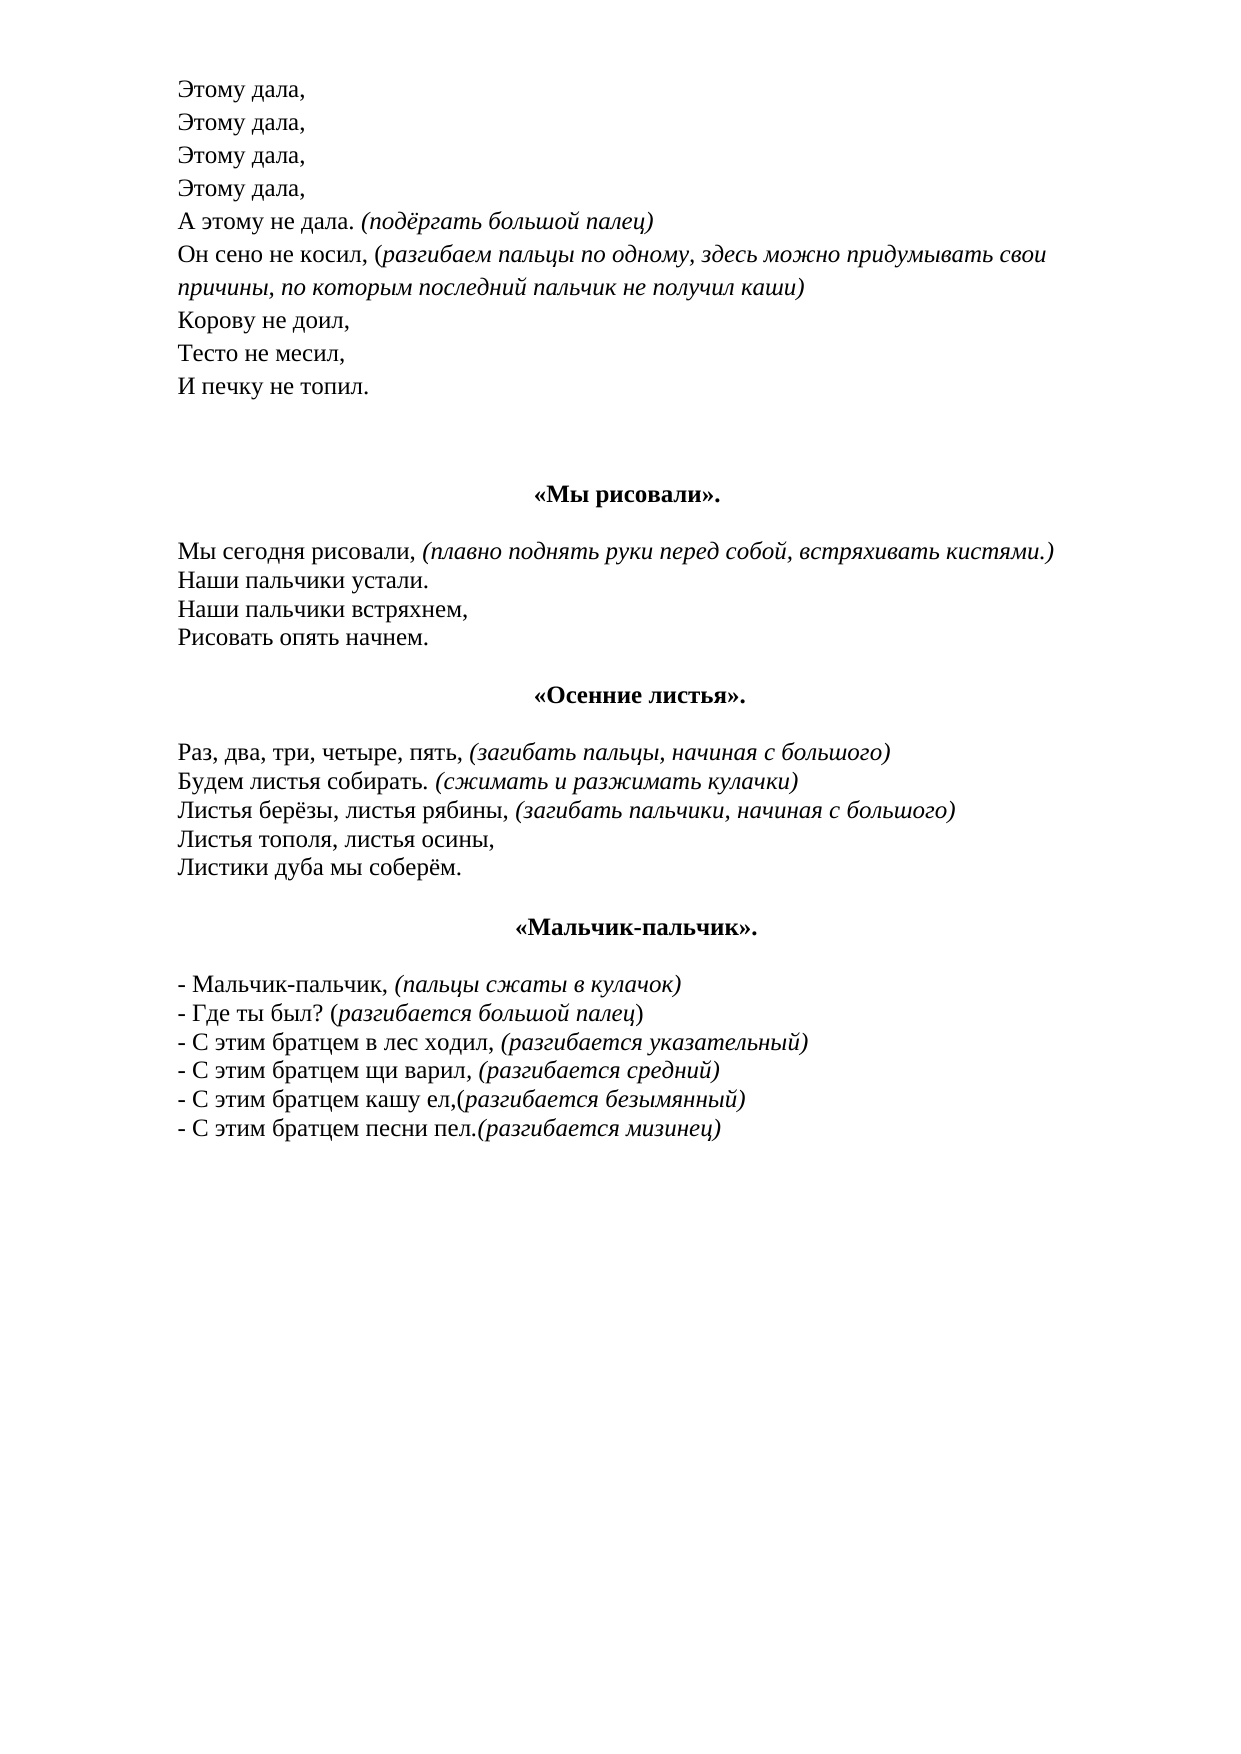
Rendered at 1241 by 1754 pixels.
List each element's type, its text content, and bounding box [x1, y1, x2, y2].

text «Осенние листья». Раз, два, три, четыре, пять, (загибать пальцы, начиная с большого) Будем листья собирать. (сжимать и разжимать кулачки) Листья берёзы, листья рябины, (загибать пальчики, начиная с большого) Листья тополя, листья осины, Листики дуба мы соберём. [177, 680, 1107, 881]
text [177, 74, 1107, 400]
text «Мы рисовали». Мы сегодня рисовали, (плавно поднять руки перед собой, встряхивать кистями.) Наши пальчики устали. Наши пальчики встряхнем, Рисовать опять начнем. [177, 479, 1107, 651]
text «Мальчик-пальчик». - Мальчик-пальчик, (пальцы сжаты в кулачок) - Где ты был? (разгибается большой палец) - С этим братцем в лес ходил, (разгибается указательный) - С этим братцем щи варил, (разгибается средний) - С этим братцем кашу ел,(разгибается безымянный) - С этим братцем песни пел.(разгибается мизинец) [177, 912, 1107, 1142]
